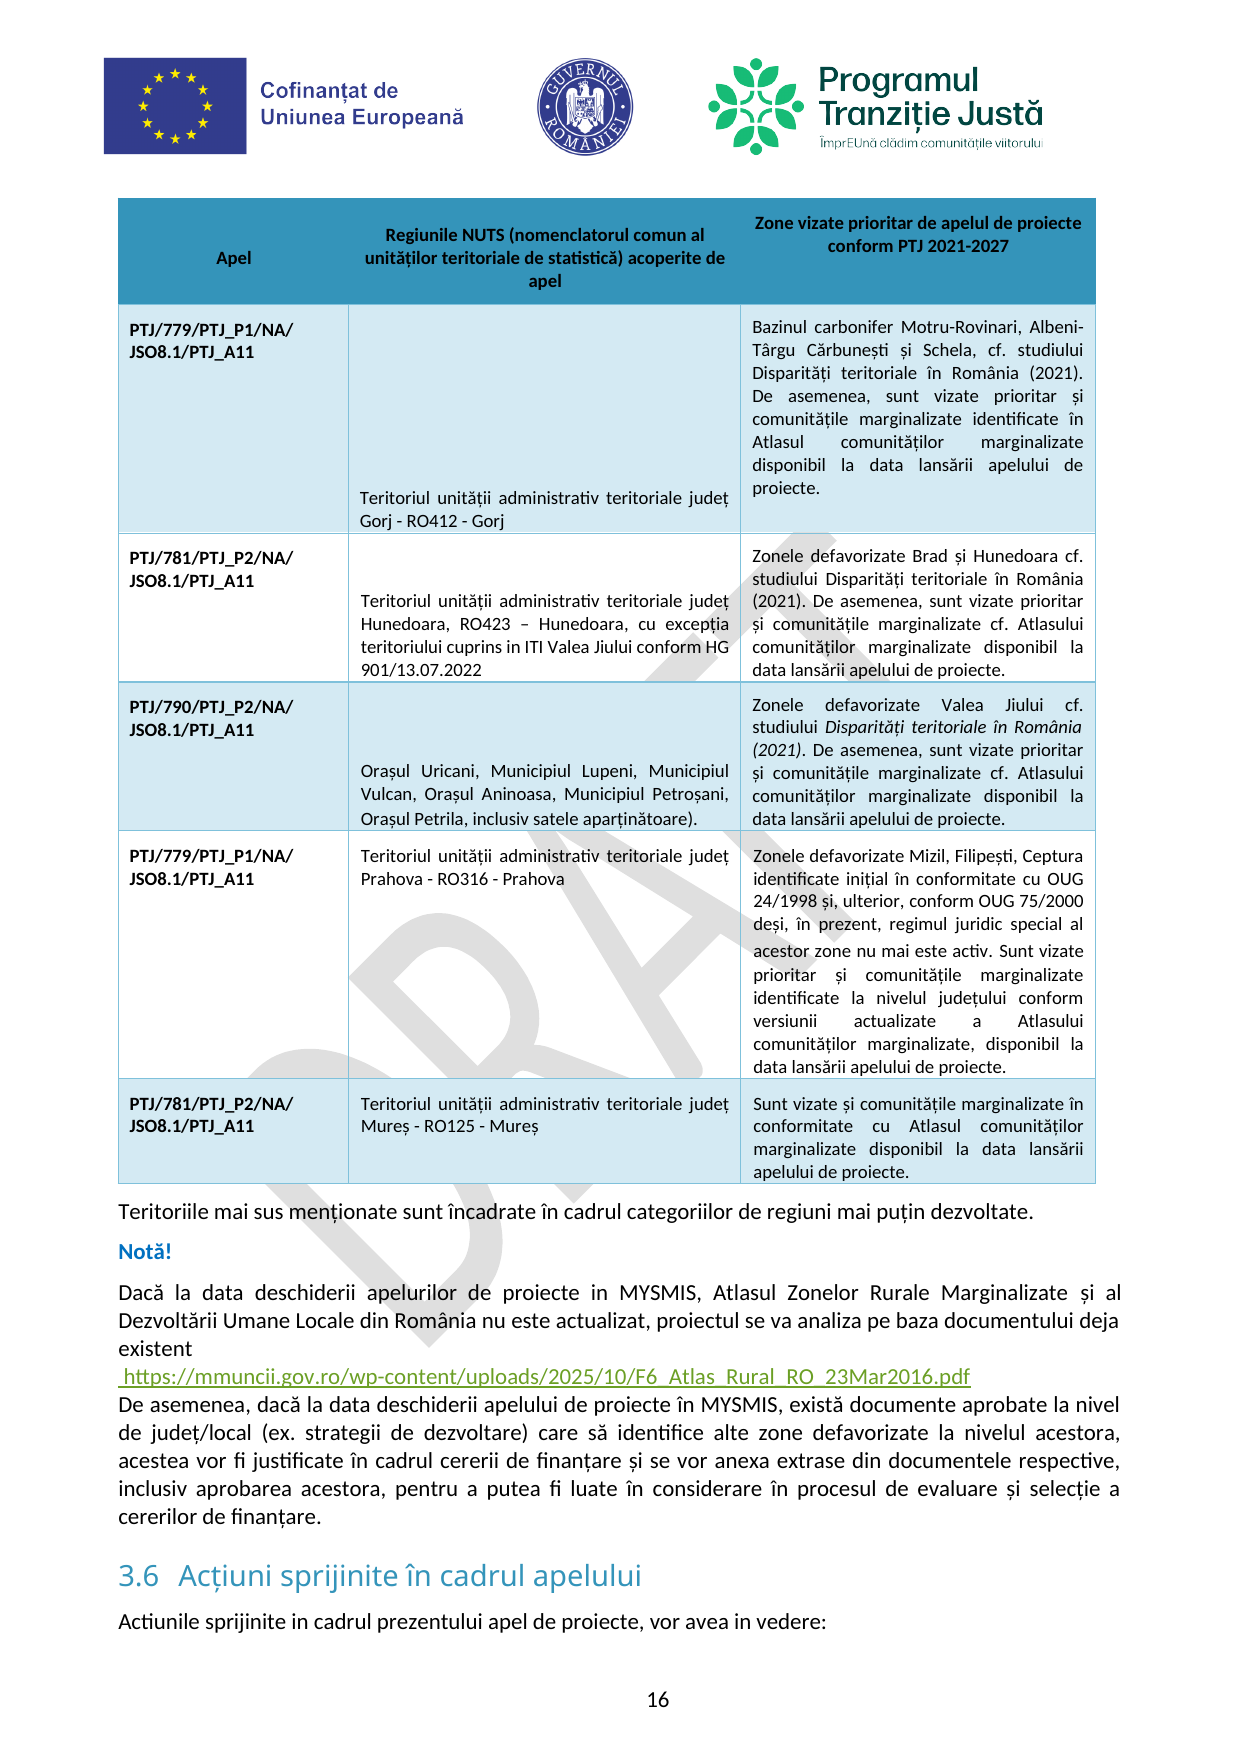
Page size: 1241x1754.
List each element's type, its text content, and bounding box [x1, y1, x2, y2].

text De asemenea, dacă la data deschiderii apelului de proiecte în MYSMIS, există documente aprobate la nivel de județ/local (ex. strategii de dezvoltare) care să identifice alte zone defavorizate la nivelul acestora, acestea vor fi justificate în cadrul cererii de finanțare și se vor anexa extrase din documentele respective, inclusiv aprobarea acestora, pentru a putea fi luate în considerare în procesul de evaluare și selecție a cererilor de finanțare. [118, 1390, 1122, 1530]
text Dacă la data deschiderii apelurilor de proiecte in MYSMIS, Atlasul Zonelor Rurale Marginalizate şi al Dezvoltării Umane Locale din România nu este actualizat, proiectul se va analiza pe baza documentului deja existent [118, 1278, 1122, 1362]
text Notă! [118, 1237, 1122, 1265]
table_cell Teritoriul unității administrativ teritoriale județ Gorj - RO412 - Gorj [349, 305, 740, 532]
text Actiunile sprijinite in cadrul prezentului apel de proiecte, vor avea in vedere: [118, 1607, 1122, 1635]
table_header Zone vizate prioritar de apelul de proiecte conform PTJ 2021-2027 [741, 199, 1095, 304]
table_cell Teritoriul unității administrativ teritoriale județ Mureș - RO125 - Mureş [349, 1079, 740, 1183]
table_cell Teritoriul unității administrativ teritoriale județ Hunedoara, RO423 – Hunedoara, cu excepția teritoriului cuprins in ITI Valea Jiului conform HG 901/13.07.2022 [349, 534, 740, 681]
text https://mmuncii.gov.ro/wp-content/uploads/2025/10/F6_Atlas_Rural_RO_23Mar2016.pdf [118, 1362, 1122, 1390]
table_cell Zonele defavorizate Valea Jiului cf. studiului Disparități teritoriale în România (2021). De asemenea, sunt vizate prioritar și comunitățile marginalizate cf. Atlasului comunităților marginalizate disponibil la data lansării apelului de proiecte. [741, 683, 1095, 830]
table_cell Bazinul carbonifer Motru-Rovinari, Albeni-Târgu Cărbunești și Schela, cf. studiului Disparități teritoriale în România (2021). De asemenea, sunt vizate prioritar și comunitățile marginalizate identificate în Atlasul comunităților marginalizate disponibil la data lansării apelului de proiecte. [741, 305, 1095, 532]
table_header Regiunile NUTS (nomenclatorul comun al unităților teritoriale de statistică) acoperite de apel [349, 199, 740, 304]
table_cell Teritoriul unității administrativ teritoriale județ Prahova - RO316 - Prahova [349, 831, 740, 1078]
table_header Apel [119, 199, 348, 304]
subtitle Acțiuni sprijinite în cadrul apelului [118, 1555, 1122, 1595]
table_cell PTJ/781/PTJ_P2/NA/JSO8.1/PTJ_A11 [119, 534, 348, 681]
table_cell PTJ/779/PTJ_P1/NA/JSO8.1/PTJ_A11 [119, 305, 348, 532]
text Teritoriile mai sus menționate sunt încadrate în cadrul categoriilor de regiuni mai puțin dezvoltate. [118, 1197, 1122, 1225]
table_cell Zonele defavorizate Mizil, Filipești, Ceptura identificate inițial în conformitate cu OUG 24/1998 și, ulterior, conform OUG 75/2000 deși, în prezent, regimul juridic special al acestor zone nu mai este activ. Sunt vizate prioritar și comunitățile marginalizate identificate la nivelul județului conform versiunii actualizate a Atlasului comunităților marginalizate, disponibil la data lansării apelului de proiecte. [741, 831, 1095, 1078]
table_cell Sunt vizate și comunitățile marginalizate în conformitate cu Atlasul comunităților marginalizate disponibil la data lansării apelului de proiecte. [741, 1079, 1095, 1183]
table_cell Zonele defavorizate Brad și Hunedoara cf. studiului Disparități teritoriale în România (2021). De asemenea, sunt vizate prioritar și comunitățile marginalizate cf. Atlasului comunităților marginalizate disponibil la data lansării apelului de proiecte. [741, 534, 1095, 681]
table_cell Orașul Uricani, Municipiul Lupeni, Municipiul Vulcan, Orașul Aninoasa, Municipiul Petroșani, Orașul Petrila, inclusiv satele aparținătoare). [349, 683, 740, 830]
table_cell PTJ/779/PTJ_P1/NA/JSO8.1/PTJ_A11 [119, 831, 348, 1078]
table_cell PTJ/790/PTJ_P2/NA/JSO8.1/PTJ_A11 [119, 683, 348, 830]
table_cell PTJ/781/PTJ_P2/NA/JSO8.1/PTJ_A11 [119, 1079, 348, 1183]
